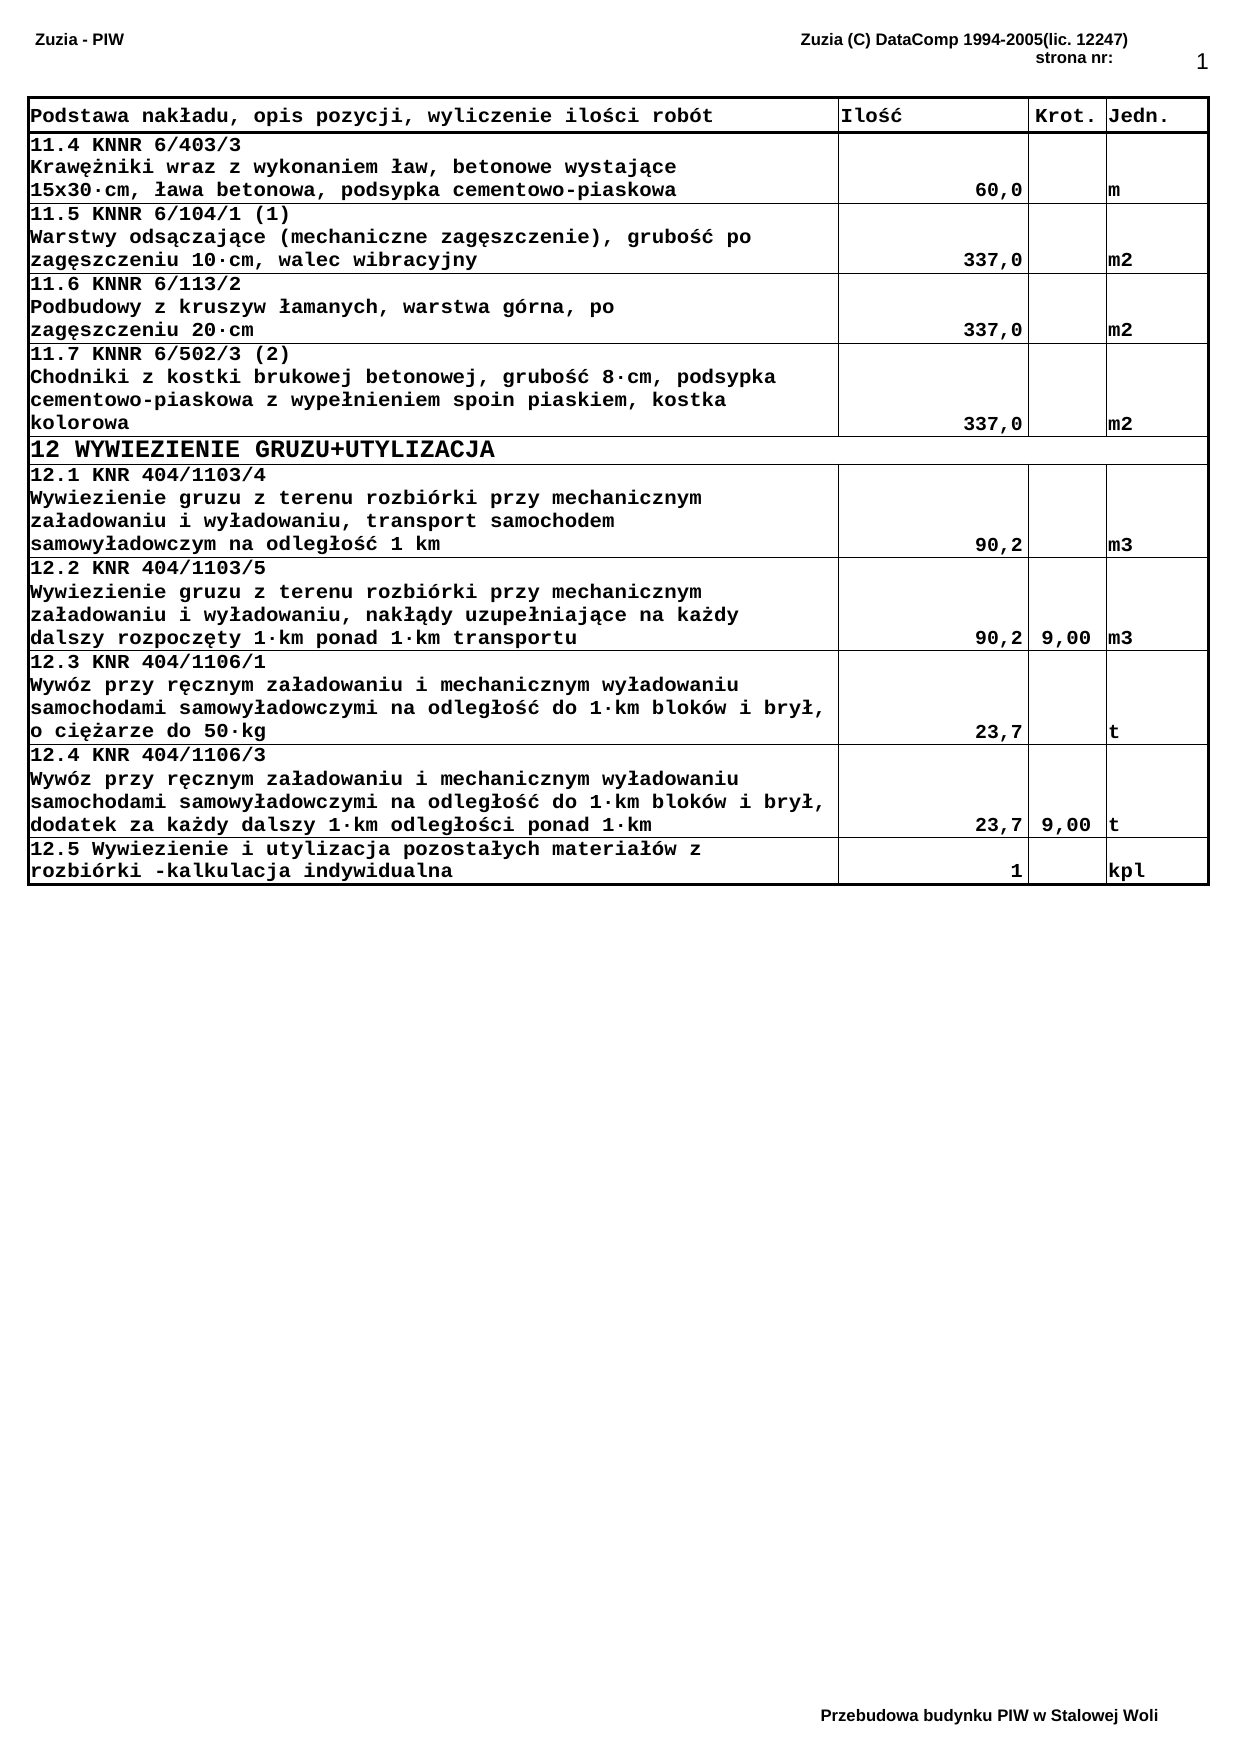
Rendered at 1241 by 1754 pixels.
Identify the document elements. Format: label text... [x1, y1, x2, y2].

table_cell m3 [1107, 465, 1207, 557]
table_cell [1029, 274, 1106, 343]
table_cell m [1107, 134, 1207, 202]
table_cell 9,00 [1029, 745, 1106, 837]
table_cell 23,7 [839, 745, 1028, 837]
table_header Krot. [1029, 99, 1106, 131]
table_cell 12.2 KNR 404/1103/5 Wywiezienie gruzu z terenu rozbiórki przy mechanicznym załadowaniu i wyładowaniu, nakłądy uzupełniające na każdy dalszy rozpoczęty 1·km ponad 1·km transportu [30, 558, 838, 650]
table_cell [1029, 465, 1106, 557]
table_cell 12.5 Wywiezienie i utylizacja pozostałych materiałów z rozbiórki -kalkulacja indywidualna [30, 838, 838, 882]
table_cell t [1107, 745, 1207, 837]
table_cell 12 WYWIEZIENIE GRUZU+UTYLIZACJA [30, 437, 1207, 463]
table_header Ilość [839, 99, 1028, 131]
table_cell 90,2 [839, 465, 1028, 557]
table_cell 11.5 KNNR 6/104/1 (1) Warstwy odsączające (mechaniczne zagęszczenie), grubość po zagęszczeniu 10·cm, walec wibracyjny [30, 204, 838, 273]
table_cell 60,0 [839, 134, 1028, 202]
table_cell [1029, 838, 1106, 882]
table_cell t [1107, 651, 1207, 744]
table_cell m2 [1107, 344, 1207, 436]
table_cell 337,0 [839, 344, 1028, 436]
table_header Jedn. [1107, 99, 1207, 131]
table_cell [1029, 651, 1106, 744]
table_header Podstawa nakładu, opis pozycji, wyliczenie ilości robót [30, 99, 838, 131]
table_cell [1029, 134, 1106, 202]
table_cell 9,00 [1029, 558, 1106, 650]
table_cell 12.4 KNR 404/1106/3 Wywóz przy ręcznym załadowaniu i mechanicznym wyładowaniu samochodami samowyładowczymi na odległość do 1·km bloków i brył, dodatek za każdy dalszy 1·km odległości ponad 1·km [30, 745, 838, 837]
table_cell 11.6 KNNR 6/113/2 Podbudowy z kruszyw łamanych, warstwa górna, po zagęszczeniu 20·cm [30, 274, 838, 343]
table_cell 337,0 [839, 204, 1028, 273]
table_cell m2 [1107, 204, 1207, 273]
table_cell 12.3 KNR 404/1106/1 Wywóz przy ręcznym załadowaniu i mechanicznym wyładowaniu samochodami samowyładowczymi na odległość do 1·km bloków i brył, o ciężarze do 50·kg [30, 651, 838, 744]
table_cell 337,0 [839, 274, 1028, 343]
table_cell kpl [1107, 838, 1207, 882]
table_cell m2 [1107, 274, 1207, 343]
table_cell 11.4 KNNR 6/403/3 Krawężniki wraz z wykonaniem ław, betonowe wystające 15x30·cm, ława betonowa, podsypka cementowo-piaskowa [30, 134, 838, 202]
table_cell m3 [1107, 558, 1207, 650]
table_cell 1 [839, 838, 1028, 882]
table_cell 12.1 KNR 404/1103/4 Wywiezienie gruzu z terenu rozbiórki przy mechanicznym załadowaniu i wyładowaniu, transport samochodem samowyładowczym na odległość 1 km [30, 465, 838, 557]
table_cell [1029, 204, 1106, 273]
table_cell [1029, 344, 1106, 436]
table_cell 90,2 [839, 558, 1028, 650]
table_cell 11.7 KNNR 6/502/3 (2) Chodniki z kostki brukowej betonowej, grubość 8·cm, podsypka cementowo-piaskowa z wypełnieniem spoin piaskiem, kostka kolorowa [30, 344, 838, 436]
table_cell 23,7 [839, 651, 1028, 744]
